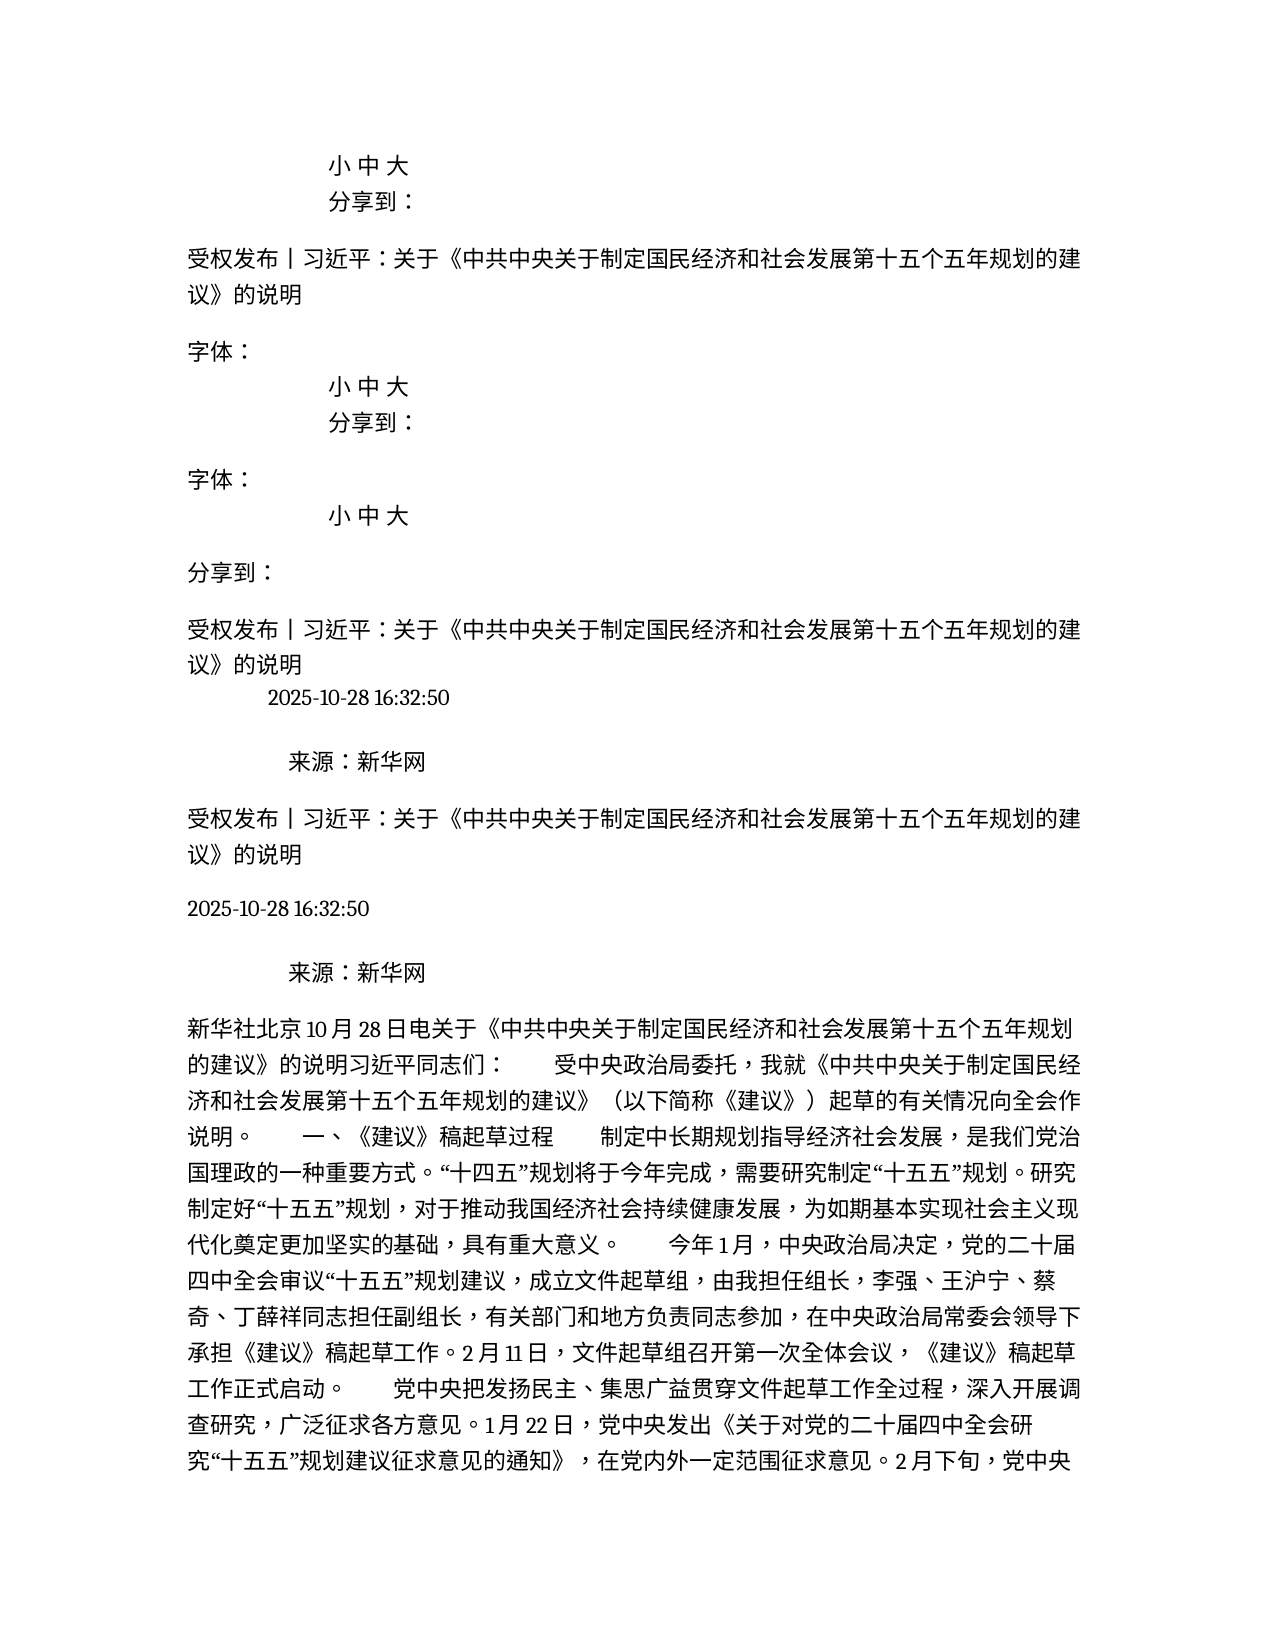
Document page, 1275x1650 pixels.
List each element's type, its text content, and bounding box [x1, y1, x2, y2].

text 字体： 小 中 大 分享到： [187, 335, 1087, 438]
text 2025-10-28 16:32:50 来源：新华网 [187, 895, 1087, 988]
text 分享到： [187, 557, 1087, 588]
text 受权发布丨习近平：关于《中共中央关于制定国民经济和社会发展第十五个五年规划的建议》的说明 [187, 243, 1087, 310]
text 字体： 小 中 大 [187, 464, 1087, 531]
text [187, 1013, 1087, 1476]
text 受权发布丨习近平：关于《中共中央关于制定国民经济和社会发展第十五个五年规划的建议》的说明 [187, 803, 1087, 870]
text 受权发布丨习近平：关于《中共中央关于制定国民经济和社会发展第十五个五年规划的建议》的说明 2025-10-28 16:32:50 来源：新华网 [187, 613, 1087, 777]
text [187, 150, 1087, 217]
